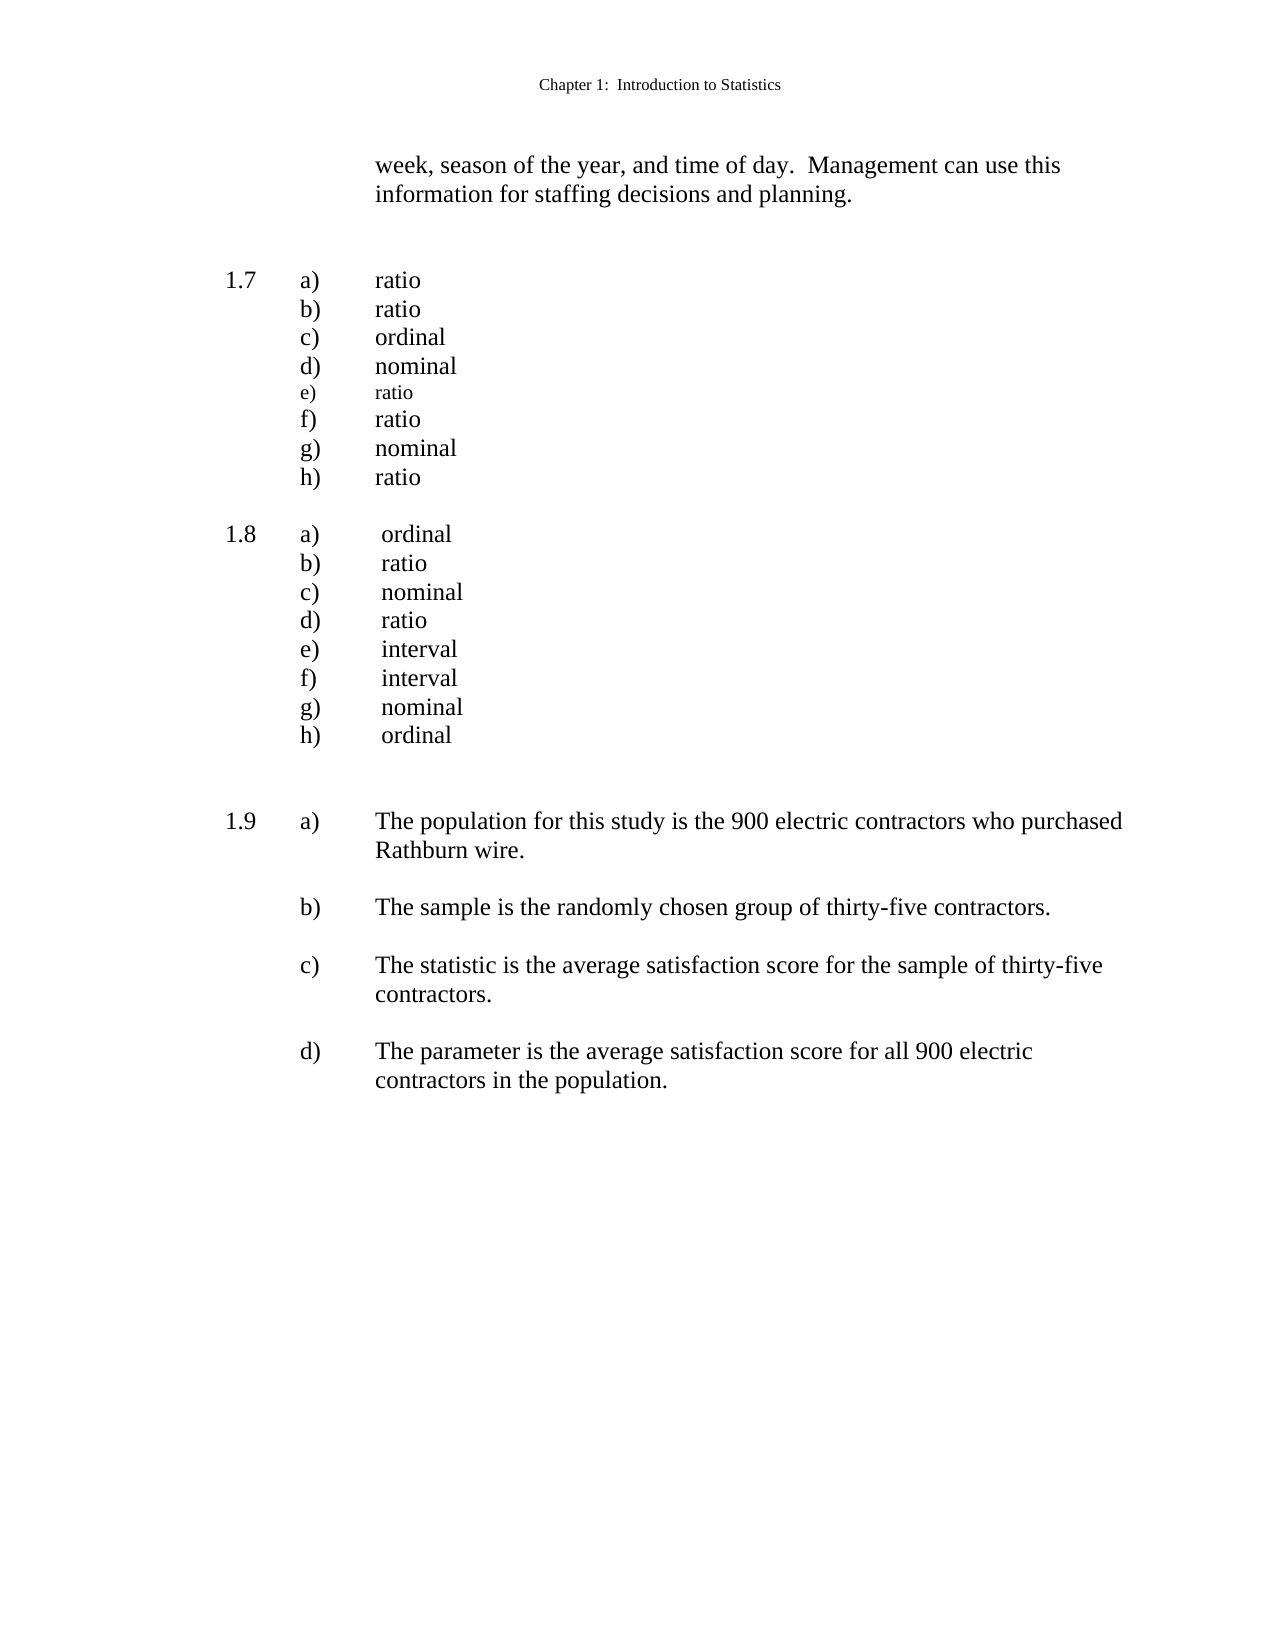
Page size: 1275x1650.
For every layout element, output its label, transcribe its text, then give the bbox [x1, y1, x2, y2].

text f) interval [150, 663, 1125, 692]
text 1.8 a) ordinal [150, 519, 1125, 548]
text b) ratio [150, 294, 1125, 322]
text 1.7 a) ratio [150, 265, 1125, 294]
text c) nominal [150, 577, 1125, 605]
text f) ratio [150, 404, 1125, 433]
text 1.9 a) The population for this study is the 900 electric contractors who purchased Rathburn wire. [150, 806, 1125, 864]
text e) interval [150, 634, 1125, 663]
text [150, 150, 1125, 207]
text b) ratio [150, 548, 1125, 577]
text d) ratio [150, 605, 1125, 634]
text c) The statistic is the average satisfaction score for the sample of thirty-five contractors. [150, 950, 1125, 1007]
text e) ratio [150, 380, 1125, 404]
text h) ratio [150, 462, 1125, 490]
text d) The parameter is the average satisfaction score for all 900 electric contractors in the population. [150, 1036, 1125, 1094]
text b) The sample is the randomly chosen group of thirty-five contractors. [150, 892, 1125, 921]
text h) ordinal [150, 720, 1125, 749]
text g) nominal [150, 433, 1125, 462]
text g) nominal [150, 692, 1125, 720]
text d) nominal [150, 351, 1125, 380]
text c) ordinal [150, 322, 1125, 351]
